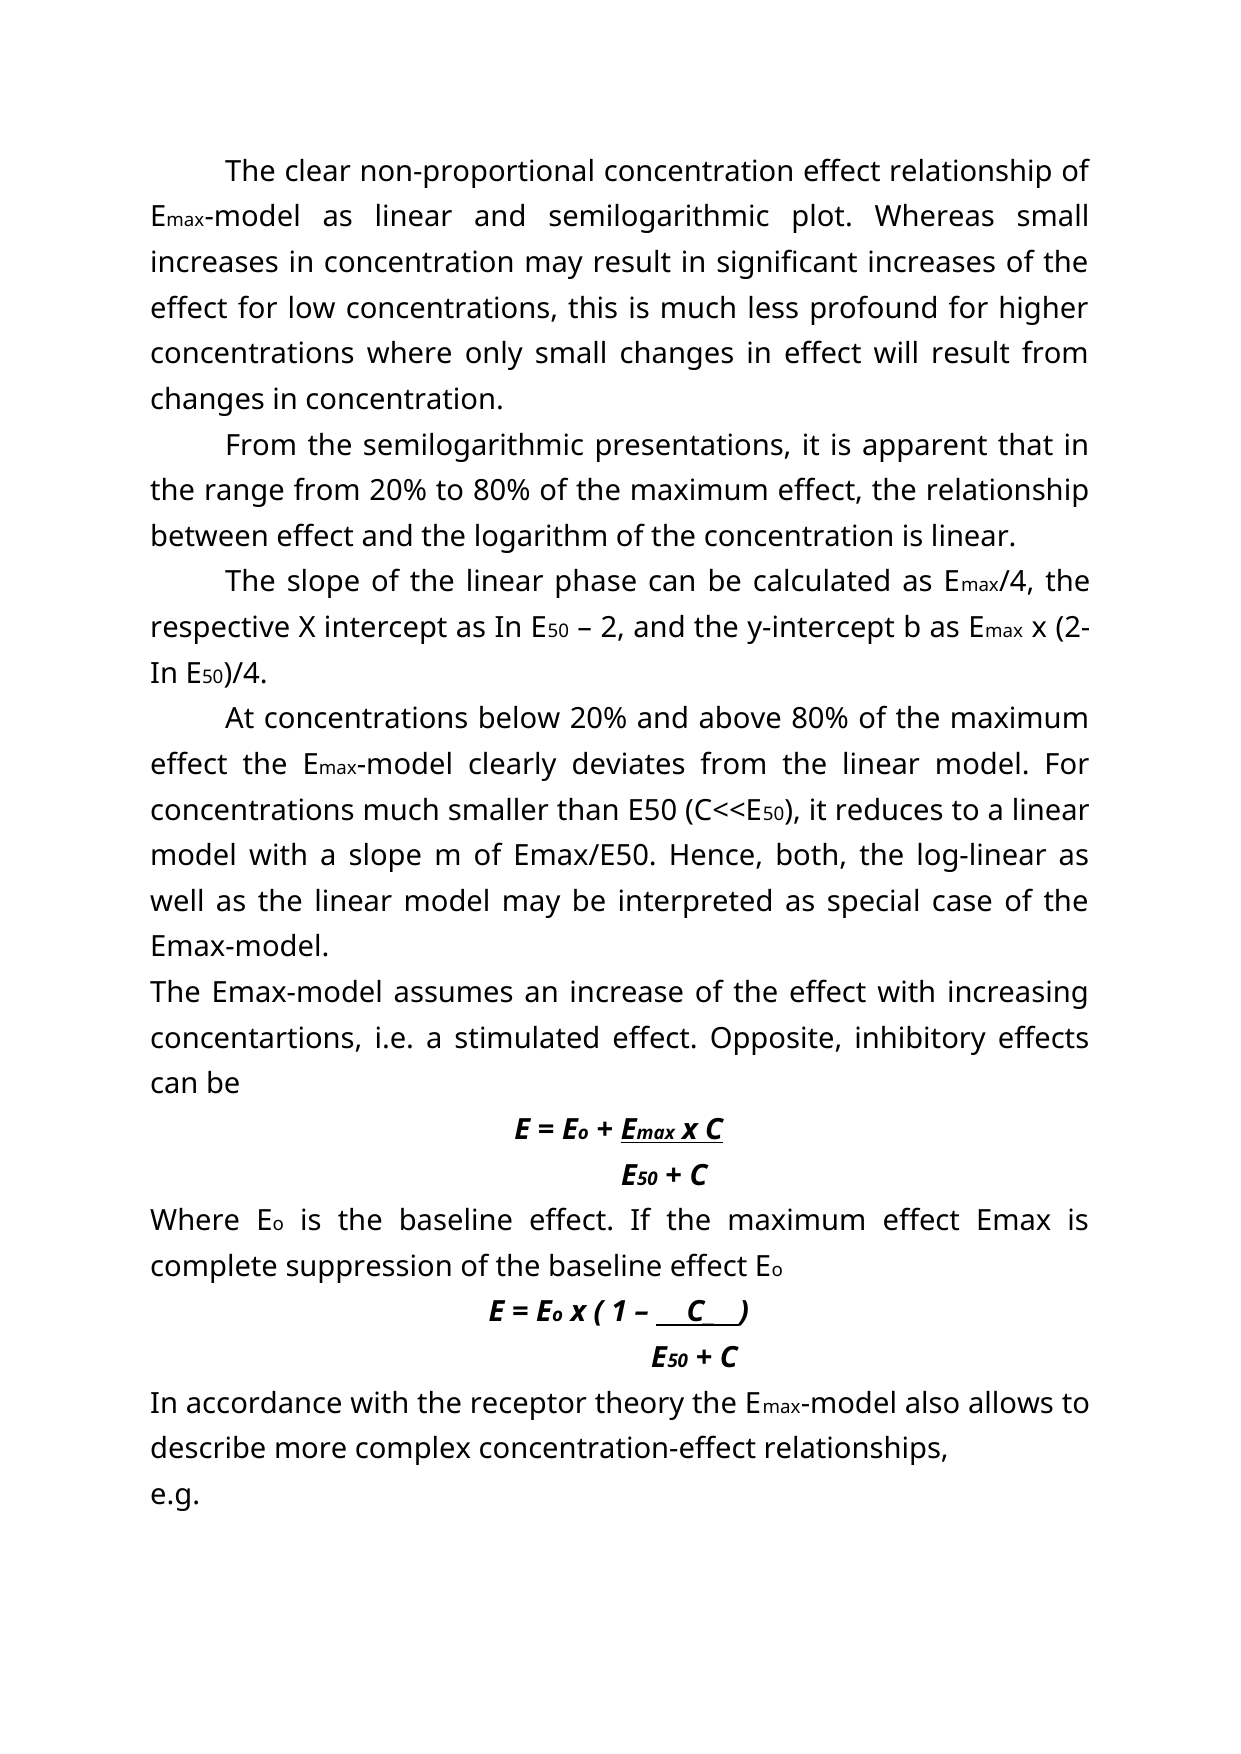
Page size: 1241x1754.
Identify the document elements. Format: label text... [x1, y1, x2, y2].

list E = Eo + Emax x C [150, 1108, 1090, 1148]
list In accordance with the receptor theory the Emax-model also allows to describe more complex concentration-effect relationships, [150, 1382, 1090, 1467]
list E50 + C [150, 1154, 1090, 1193]
list From the semilogarithmic presentations, it is apparent that in the range from 20% to 80% of the maximum effect, the relationship between effect and the logarithm of the concentration is linear. [150, 424, 1090, 555]
list E50 + C [150, 1336, 1090, 1376]
list Where Eo is the baseline effect. If the maximum effect Emax is complete suppression of the baseline effect Eo [150, 1199, 1090, 1285]
list At concentrations below 20% and above 80% of the maximum effect the Emax-model clearly deviates from the linear model. For concentrations much smaller than E50 (C<<E50), it reduces to a linear model with a slope m of Emax/E50. Hence, both, the log-linear as well as the linear model may be interpreted as special case of the Emax-model. [150, 697, 1090, 965]
text e.g. [150, 1473, 1090, 1513]
list E = Eo x ( 1 – C_ ) [150, 1291, 1090, 1330]
list The slope of the linear phase can be calculated as Emax/4, the respective X intercept as In E50 – 2, and the y-intercept b as Emax x (2-In E50)/4. [150, 561, 1090, 692]
list The Emax-model assumes an increase of the effect with increasing concentartions, i.e. a stimulated effect. Opposite, inhibitory effects can be [150, 971, 1090, 1102]
list The clear non-proportional concentration effect relationship of Emax-model as linear and semilogarithmic plot. Whereas small increases in concentration may result in significant increases of the effect for low concentrations, this is much less profound for higher concentrations where only small changes in effect will result from changes in concentration. [150, 150, 1090, 418]
